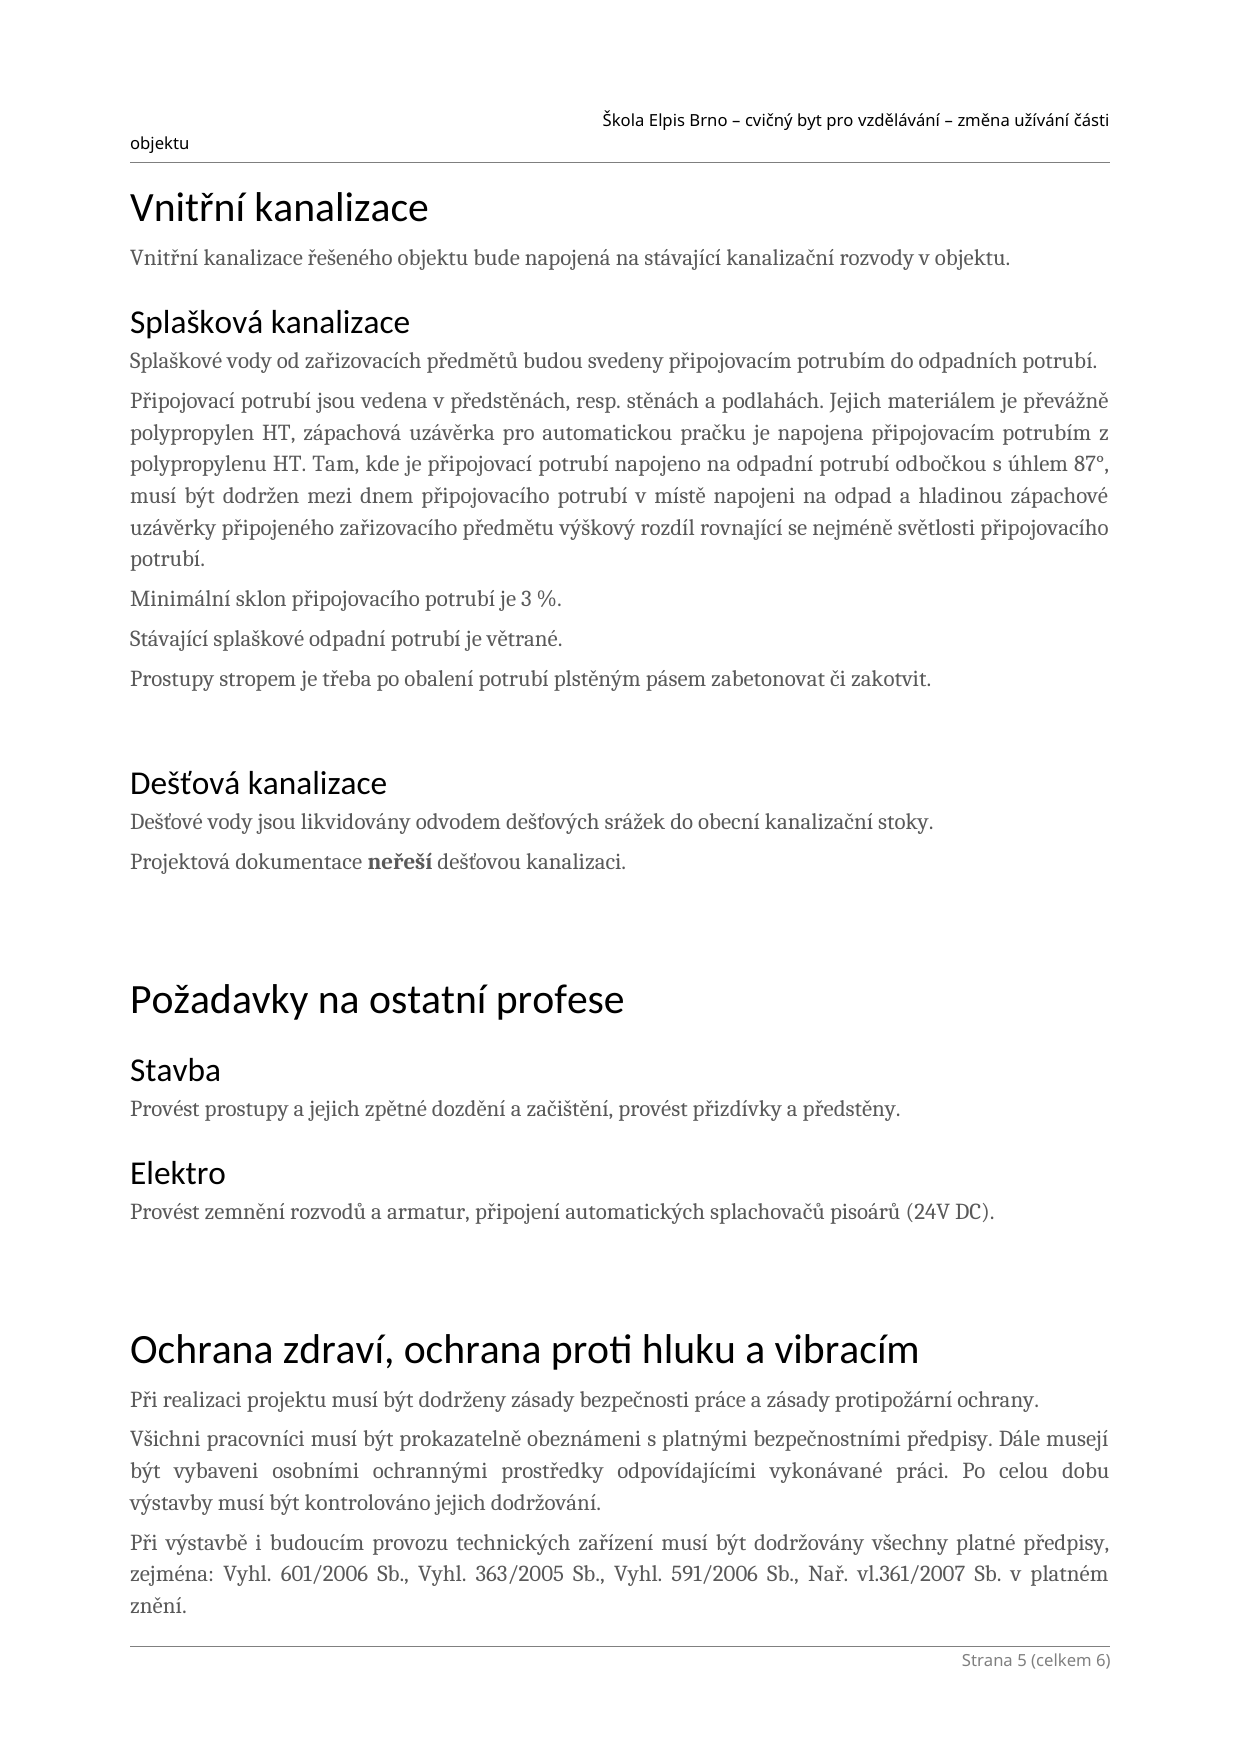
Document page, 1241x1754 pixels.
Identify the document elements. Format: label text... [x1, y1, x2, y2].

text Minimální sklon připojovacího potrubí je 3 %. [130, 586, 1110, 612]
text Ochrana zdraví, ochrana proti hluku a vibracím [130, 1323, 1110, 1374]
text Vnitřní kanalizace řešeného objektu bude napojená na stávající kanalizační rozvody v objektu. [130, 245, 1110, 271]
text Stávající splaškové odpadní potrubí je větrané. [130, 626, 1110, 652]
text Splašková kanalizace [130, 301, 1110, 342]
text Splaškové vody od zařizovacích předmětů budou svedeny připojovacím potrubím do odpadních potrubí. [130, 348, 1110, 374]
text Provést zemnění rozvodů a armatur, připojení automatických splachovačů pisoárů (24V DC). [130, 1199, 1110, 1226]
text Projektová dokumentace neřeší dešťovou kanalizaci. [130, 849, 1110, 875]
text Požadavky na ostatní profese [130, 973, 1110, 1024]
text Při realizaci projektu musí být dodrženy zásady bezpečnosti práce a zásady protipožární ochrany. [130, 1386, 1110, 1413]
text Vnitřní kanalizace [130, 181, 1110, 232]
text Dešťová kanalizace [130, 762, 1110, 803]
text Stavba [130, 1049, 1110, 1089]
text Prostupy stropem je třeba po obalení potrubí plstěným pásem zabetonovat či zakotvit. [130, 666, 1110, 692]
text Provést prostupy a jejich zpětné dozdění a začištění, provést přizdívky a předstěny. [130, 1096, 1110, 1122]
text Elektro [130, 1152, 1110, 1193]
text Všichni pracovníci musí být prokazatelně obeznámeni s platnými bezpečnostními předpisy. Dále musejí být vybaveni osobními ochrannými prostředky odpovídajícími vykonávané práci. Po celou dobu výstavby musí být kontrolováno jejich dodržování. [130, 1426, 1110, 1516]
text Při výstavbě i budoucím provozu technických zařízení musí být dodržovány všechny platné předpisy, zejména: Vyhl. 601/2006 Sb., Vyhl. 363/2005 Sb., Vyhl. 591/2006 Sb., Nař. vl.361/2007 Sb. v platném znění. [130, 1529, 1110, 1619]
text Připojovací potrubí jsou vedena v předstěnách, resp. stěnách a podlahách. Jejich materiálem je převážně polypropylen HT, zápachová uzávěrka pro automatickou pračku je napojena připojovacím potrubím z polypropylenu HT. Tam, kde je připojovací potrubí napojeno na odpadní potrubí odbočkou s úhlem 87°, musí být dodržen mezi dnem připojovacího potrubí v místě napojeni na odpad a hladinou zápachové uzávěrky připojeného zařizovacího předmětu výškový rozdíl rovnající se nejméně světlosti připojovacího potrubí. [130, 388, 1110, 572]
text Dešťové vody jsou likvidovány odvodem dešťových srážek do obecní kanalizační stoky. [130, 809, 1110, 835]
